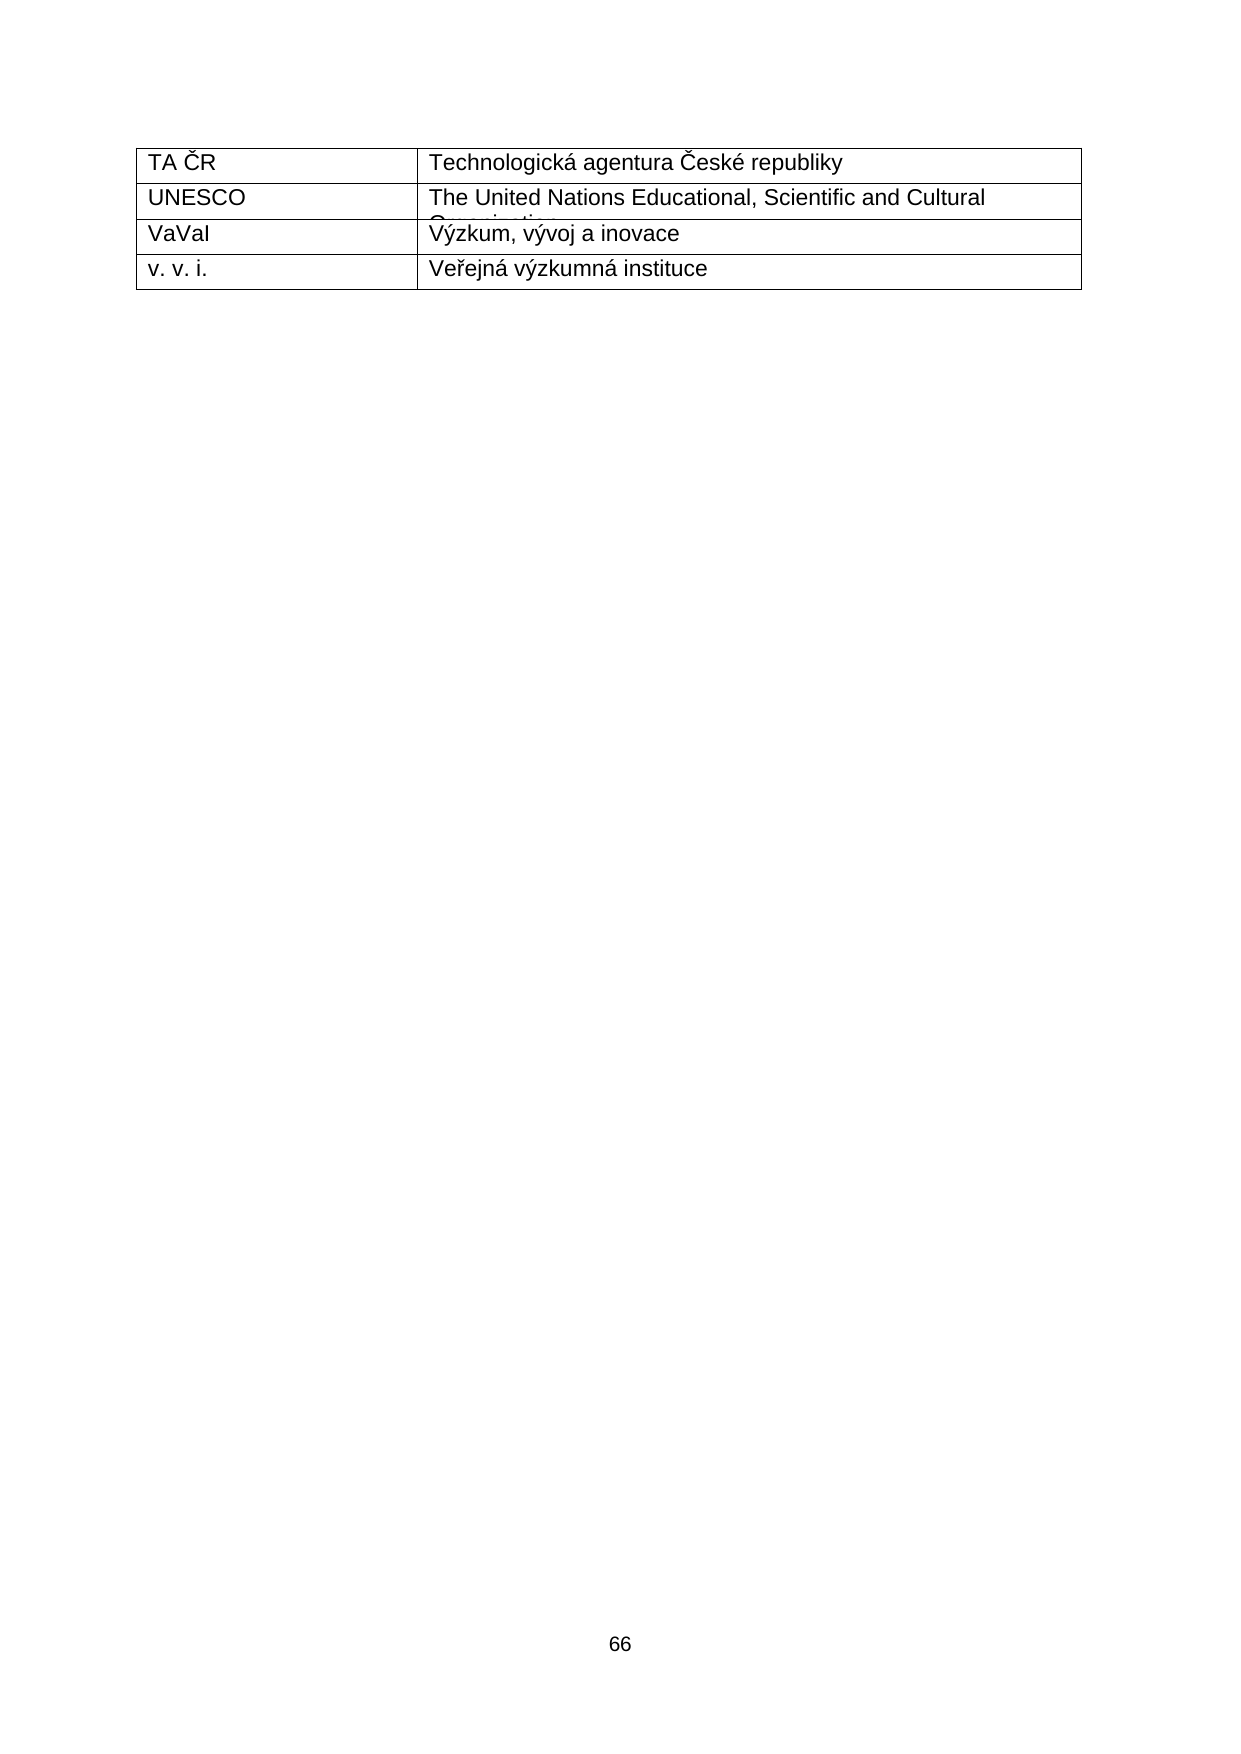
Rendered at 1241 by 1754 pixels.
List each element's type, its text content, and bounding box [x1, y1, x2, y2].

table_cell Technologická agentura České republiky [418, 149, 1081, 183]
table_cell Veřejná výzkumná instituce [418, 255, 1081, 289]
table_cell v. v. i. [137, 255, 417, 289]
table_cell VaVaI [137, 220, 417, 254]
table_cell UNESCO [137, 184, 417, 218]
table_cell The United Nations Educational, Scientific and Cultural Organization [418, 184, 1081, 218]
table_cell TA ČR [137, 149, 417, 183]
table_cell Výzkum, vývoj a inovace [418, 220, 1081, 254]
